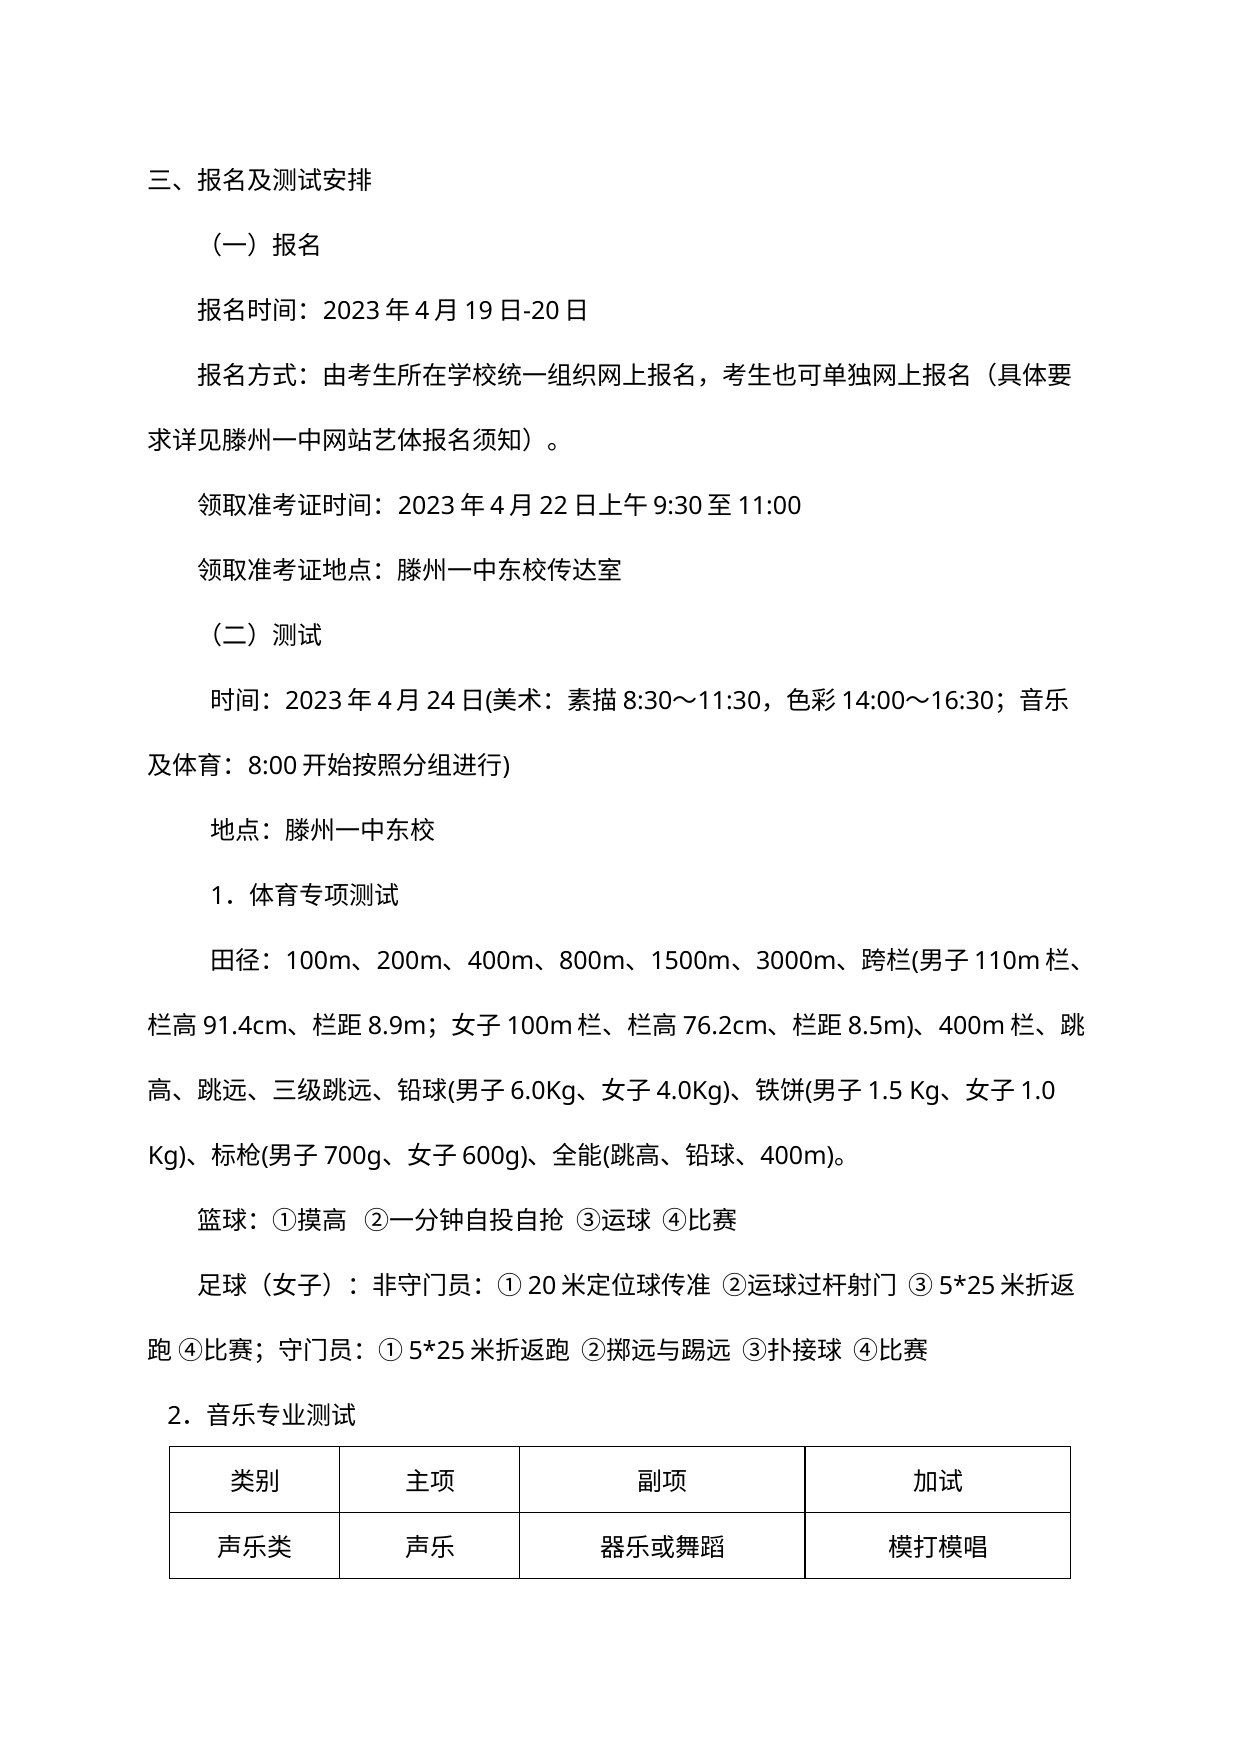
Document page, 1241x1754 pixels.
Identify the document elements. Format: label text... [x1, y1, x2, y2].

text 田径：100m、200m、400m、800m、1500m、3000m、跨栏(男子110m栏、栏高91.4cm、栏距8.9m；女子100m栏、栏高76.2cm、栏距8.5m)、400m栏、跳高、跳远、三级跳远、铅球(男子6.0Kg、女子4.0Kg)、铁饼(男子1.5 Kg、女子1.0 Kg)、标枪(男子700g、女子600g)、全能(跳高、铅球、400m)。 [148, 926, 1092, 1186]
text 领取准考证时间：2023年4月22日上午9:30至11:00 [148, 471, 1092, 536]
text （二）测试 [148, 601, 1092, 666]
text 报名时间：2023年4月19日-20日 [148, 276, 1092, 341]
text 领取准考证地点：滕州一中东校传达室 [148, 536, 1092, 601]
text 报名方式：由考生所在学校统一组织网上报名，考生也可单独网上报名（具体要求详见滕州一中网站艺体报名须知）。 [148, 341, 1092, 471]
text 1．体育专项测试 [148, 861, 1092, 926]
text 时间：2023年4月24日(美术：素描8:30～11:30，色彩14:00～16:30；音乐及体育：8:00开始按照分组进行) [148, 666, 1092, 796]
text 足球（女子）：非守门员：①20米定位球传准 ②运球过杆射门 ③5*25米折返跑 ④比赛；守门员：①5*25米折返跑 ②掷远与踢远 ③扑接球 ④比赛 [148, 1251, 1092, 1381]
text 2．音乐专业测试 [148, 1381, 1092, 1446]
text 地点：滕州一中东校 [148, 796, 1092, 861]
text 篮球：①摸高 ②一分钟自投自抢 ③运球 ④比赛 [148, 1186, 1092, 1251]
text （一）报名 [148, 211, 1092, 276]
text 三、报名及测试安排 [148, 146, 1092, 211]
